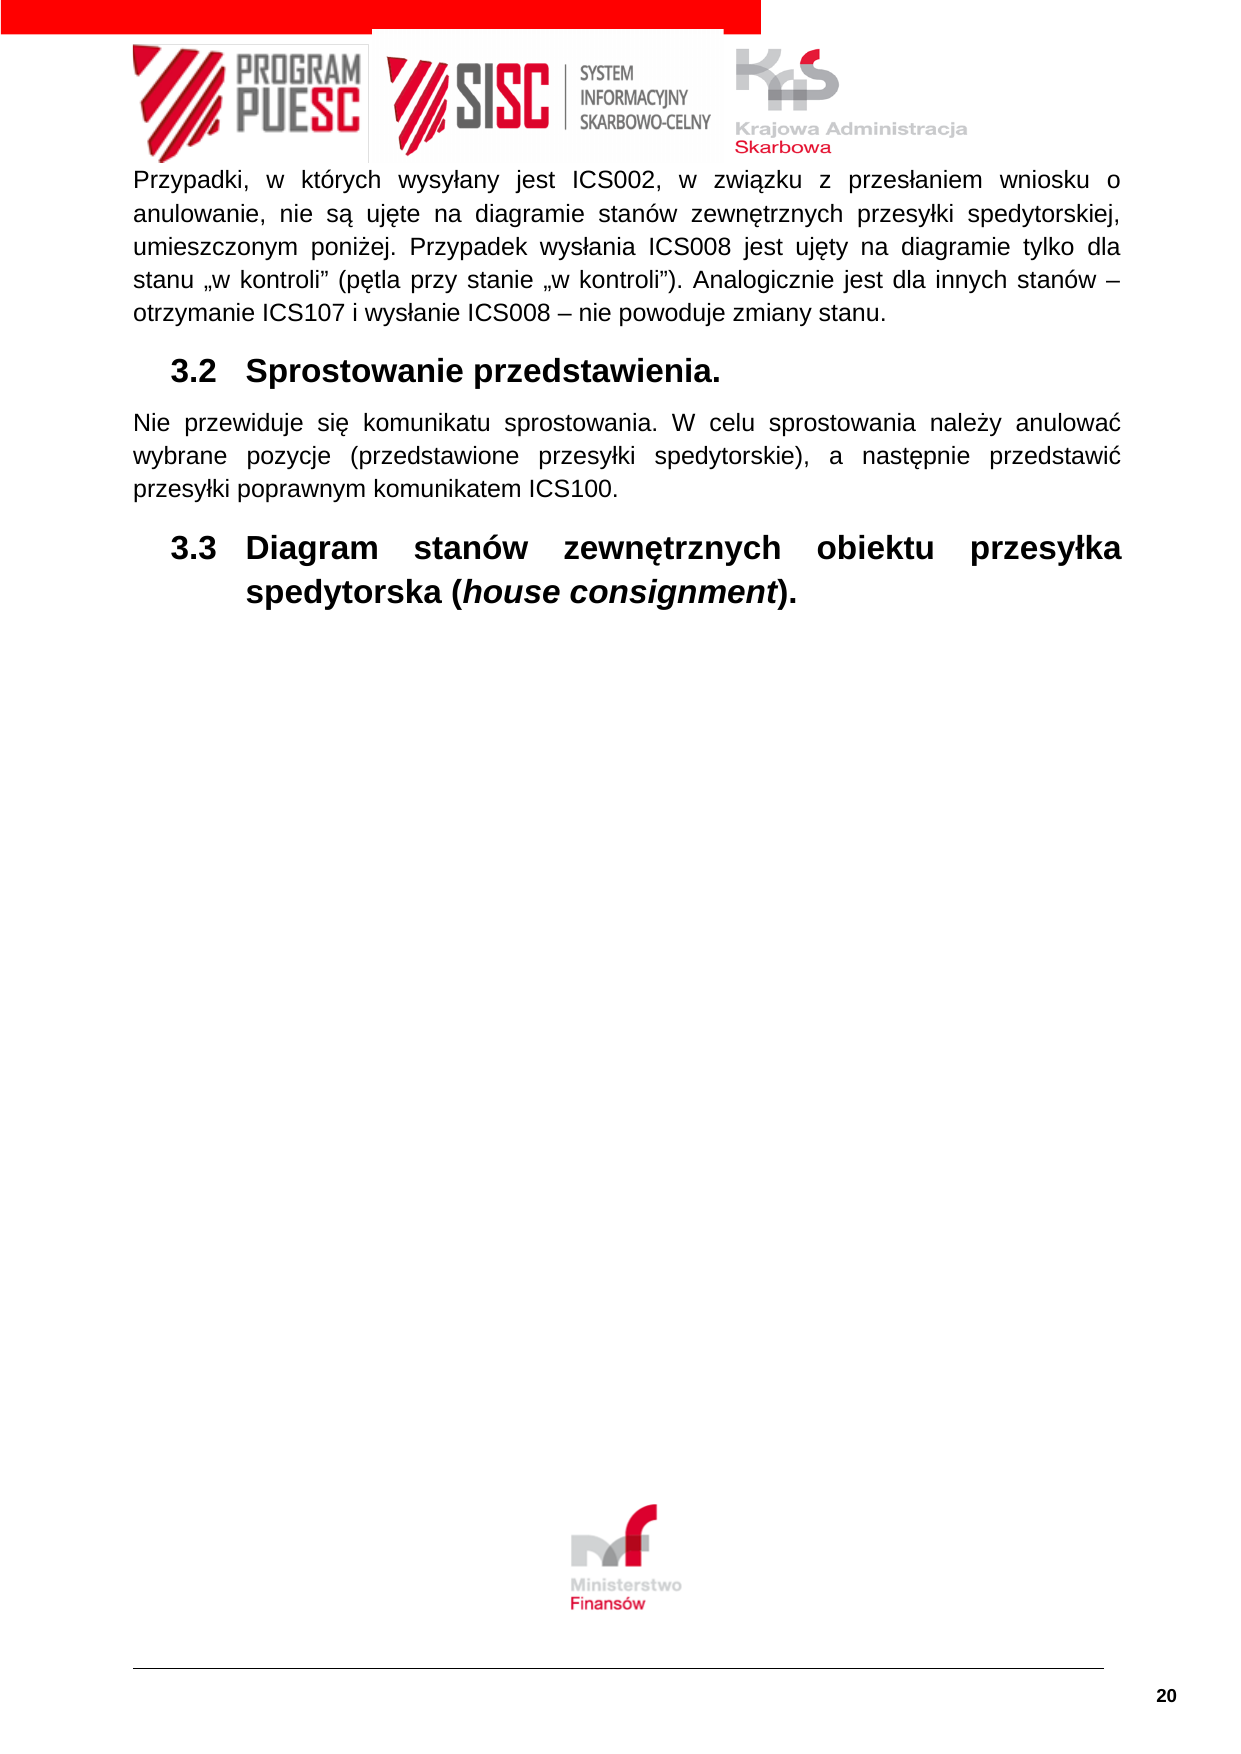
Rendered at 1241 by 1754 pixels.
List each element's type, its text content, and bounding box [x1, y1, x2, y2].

picture [558, 1501, 698, 1623]
subtitle Diagram stanów zewnętrznych obiektu przesyłka spedytorska (house consignment). [170, 528, 1122, 611]
text Nie przewiduje się komunikatu sprostowania. W celu sprostowania należy anulować wybrane pozycje (przedstawione przesyłki spedytorskie), a następnie przedstawić przesyłki poprawnym komunikatem ICS100. [133, 408, 1122, 503]
subtitle Sprostowanie przedstawienia. [170, 351, 1122, 390]
text Przypadki, w których wysyłany jest ICS002, w związku z przesłaniem wniosku o anulowanie, nie są ujęte na diagramie stanów zewnętrznych przesyłki spedytorskiej, umieszczonym poniżej. Przypadek wysłania ICS008 jest ujęty na diagramie tylko dla stanu „w kontroli” (pętla przy stanie „w kontroli”). Analogicznie jest dla innych stanów – otrzymanie ICS107 i wysłanie ICS008 – nie powoduje zmiany stanu. [133, 166, 1122, 326]
picture [132, 29, 977, 163]
